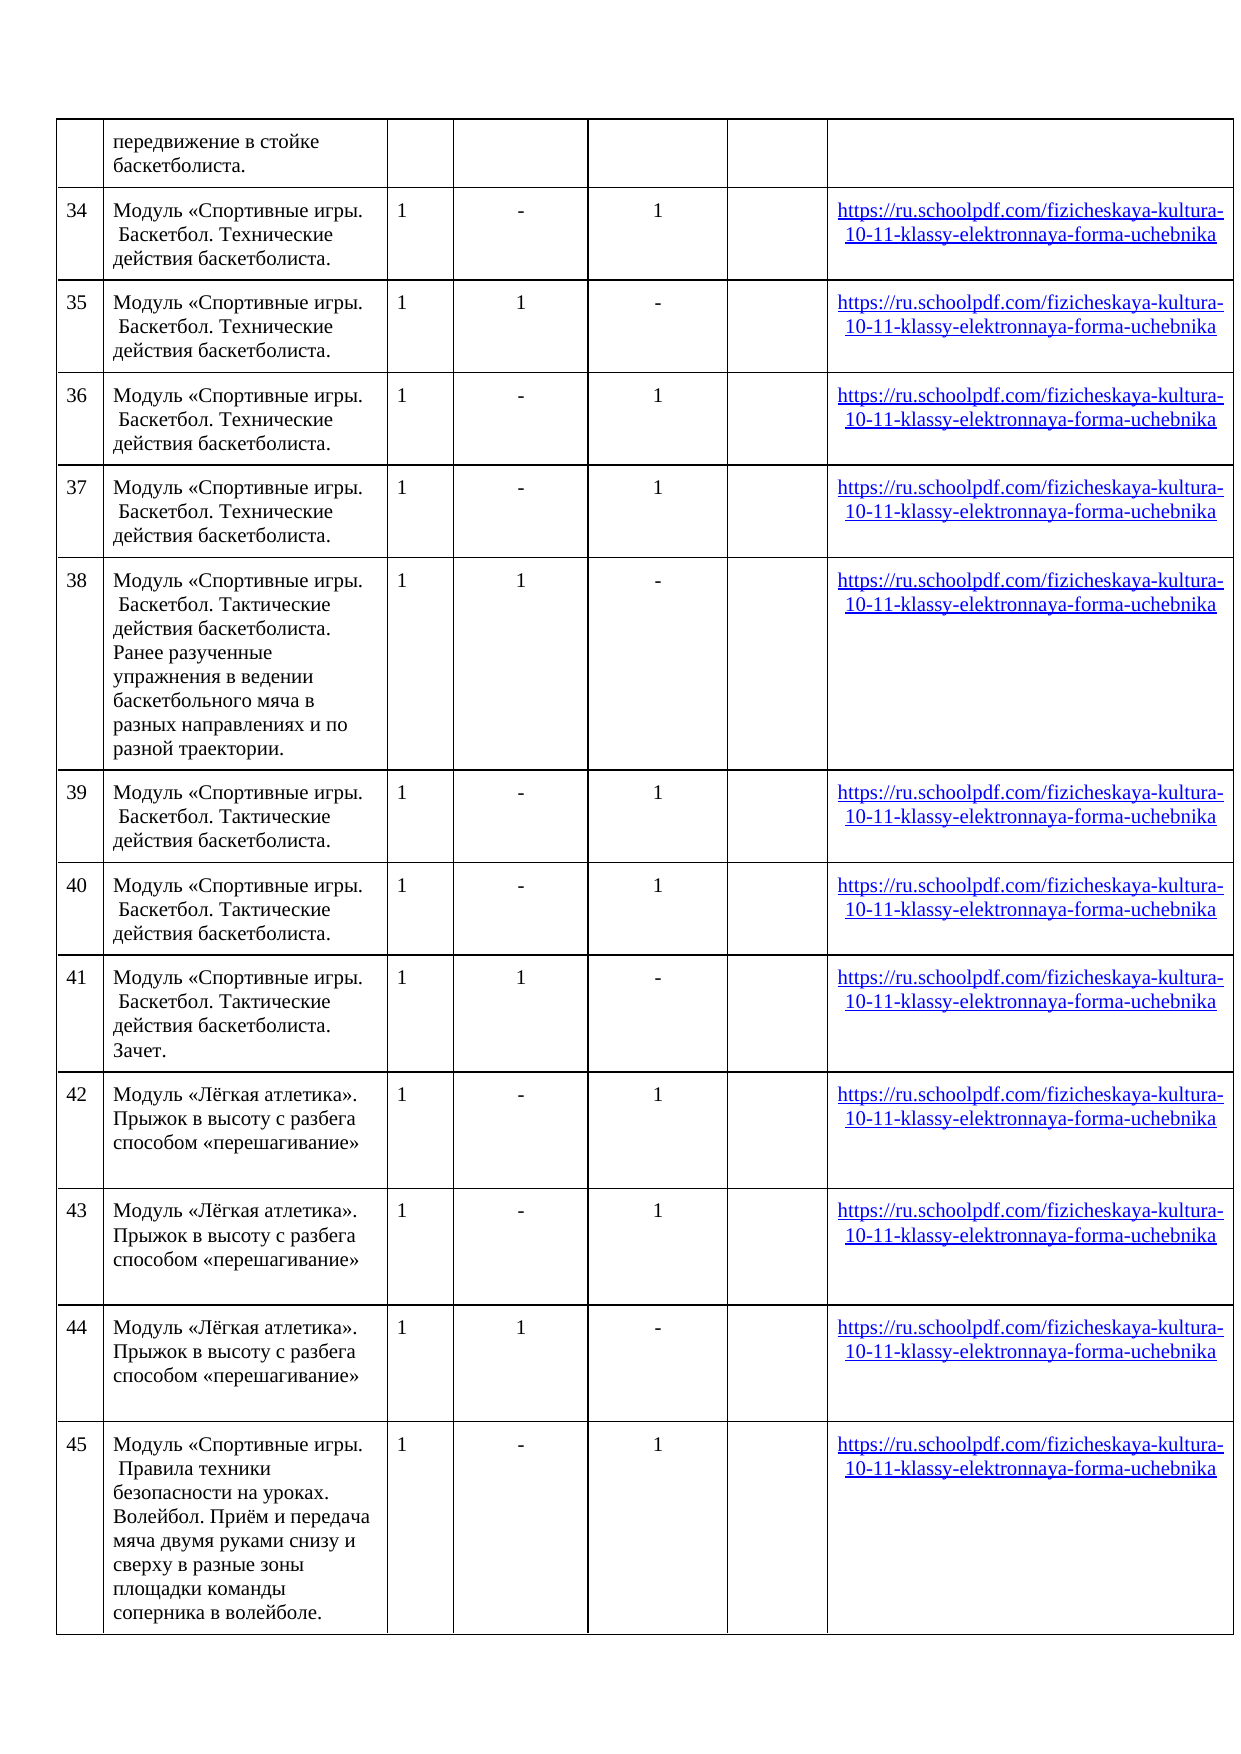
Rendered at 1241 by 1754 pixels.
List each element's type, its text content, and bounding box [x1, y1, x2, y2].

table_cell 44 [57, 1305, 103, 1421]
table_cell Модуль «Лёгкая атлетика». Прыжок в высоту с разбега способом «перешагивание» [104, 1073, 387, 1187]
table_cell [104, 120, 387, 187]
table_cell 1 [388, 466, 453, 557]
table_cell - [454, 771, 587, 862]
table_cell 38 [57, 558, 103, 769]
table_cell [728, 281, 827, 372]
table_cell 1 [388, 771, 453, 862]
table_cell [728, 863, 827, 954]
table_cell 33 [57, 120, 103, 187]
table_cell https://ru.schoolpdf.com/fizicheskaya-kultura-10-11-klassy-elektronnaya-forma-uchebnika [828, 188, 1233, 279]
table_cell [728, 1306, 827, 1421]
table_cell 1 [388, 1422, 453, 1633]
table_cell - [589, 281, 727, 372]
table_cell 1 [388, 558, 453, 769]
table_cell - [589, 956, 727, 1071]
table_cell 45 [57, 1422, 103, 1633]
table_cell Модуль «Спортивные игры. Баскетбол. Технические действия баскетболиста. [104, 281, 387, 372]
table_cell 1 [589, 373, 727, 464]
table_cell https://ru.schoolpdf.com/fizicheskaya-kultura-10-11-klassy-elektronnaya-forma-uchebnika [828, 466, 1233, 557]
table_cell 1 [454, 281, 587, 372]
table_cell 35 [57, 280, 103, 372]
table_cell Модуль «Спортивные игры. Баскетбол. Тактические действия баскетболиста. [104, 771, 387, 862]
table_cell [828, 120, 1233, 187]
table_cell [728, 771, 827, 862]
table_cell 42 [57, 1072, 103, 1187]
table_cell https://ru.schoolpdf.com/fizicheskaya-kultura-10-11-klassy-elektronnaya-forma-uchebnika [828, 373, 1233, 464]
table_cell [728, 956, 827, 1071]
table_cell 1 [388, 1189, 453, 1304]
table_cell https://ru.schoolpdf.com/fizicheskaya-kultura-10-11-klassy-elektronnaya-forma-uchebnika [828, 1189, 1233, 1304]
table_cell https://ru.schoolpdf.com/fizicheskaya-kultura-10-11-klassy-elektronnaya-forma-uchebnika [828, 558, 1233, 769]
table_cell - [454, 466, 587, 557]
table_cell 1 [388, 373, 453, 464]
table_cell 1 [388, 1306, 453, 1421]
table_cell 40 [57, 863, 103, 954]
table_cell 1 [454, 1306, 587, 1421]
table_cell 1 [589, 1073, 727, 1187]
table_cell Модуль «Спортивные игры. Баскетбол. Технические действия баскетболиста. [104, 466, 387, 557]
table_cell https://ru.schoolpdf.com/fizicheskaya-kultura-10-11-klassy-elektronnaya-forma-uchebnika [828, 1306, 1233, 1421]
table_cell Модуль «Спортивные игры. Правила техники безопасности на уроках. Волейбол. Приём и передача мяча двумя руками снизу и сверху в разные зоны площадки команды соперника в волейболе. [104, 1422, 387, 1633]
table_cell 1 [589, 466, 727, 557]
table_cell 1 [589, 863, 727, 954]
table_cell 1 [589, 771, 727, 862]
table_cell 1 [589, 188, 727, 279]
table_cell Модуль «Спортивные игры. Баскетбол. Технические действия баскетболиста. [104, 373, 387, 464]
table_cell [828, 1422, 1233, 1633]
table_cell - [454, 188, 587, 279]
table_cell [728, 558, 827, 769]
table_cell [728, 373, 827, 464]
table_cell 1 [388, 863, 453, 954]
table_cell - [454, 373, 587, 464]
table_cell 36 [57, 373, 103, 464]
table_cell 1 [454, 956, 587, 1071]
table_cell 1 [589, 1189, 727, 1304]
table_cell Модуль «Спортивные игры. Баскетбол. Тактические действия баскетболиста. Ранее разученные упражнения в ведении баскетбольного мяча в разных направлениях и по разной траектории. [104, 558, 387, 769]
table_cell 1 [589, 1422, 727, 1633]
table_cell - [454, 1189, 587, 1304]
table_cell [728, 1422, 827, 1633]
table_cell Модуль «Спортивные игры. Баскетбол. Технические действия баскетболиста. [104, 188, 387, 279]
table_cell [728, 1189, 827, 1304]
table_cell 1 [388, 120, 453, 187]
table_cell 1 [388, 281, 453, 372]
table_cell [728, 466, 827, 557]
table_cell 1 [388, 188, 453, 279]
table_cell https://ru.schoolpdf.com/fizicheskaya-kultura-10-11-klassy-elektronnaya-forma-uchebnika [828, 956, 1233, 1071]
table_cell [728, 188, 827, 279]
table_cell Модуль «Спортивные игры. Баскетбол. Тактические действия баскетболиста. Зачет. [104, 956, 387, 1071]
table_cell - [589, 1306, 727, 1421]
table_cell 34 [57, 188, 103, 279]
table_cell 43 [57, 1189, 103, 1304]
table_cell [728, 1073, 827, 1187]
table_cell 37 [57, 465, 103, 557]
table_cell - [454, 1073, 587, 1187]
table_cell 41 [57, 955, 103, 1071]
table_cell Модуль «Лёгкая атлетика». Прыжок в высоту с разбега способом «перешагивание» [104, 1189, 387, 1304]
table_cell Модуль «Лёгкая атлетика». Прыжок в высоту с разбега способом «перешагивание» [104, 1306, 387, 1421]
table_cell - [454, 863, 587, 954]
table_cell 39 [57, 770, 103, 862]
table_cell Модуль «Спортивные игры. Баскетбол. Тактические действия баскетболиста. [104, 863, 387, 954]
table_cell 1 [388, 1073, 453, 1187]
table_cell - [589, 558, 727, 769]
table_cell 1 [388, 956, 453, 1071]
table_cell https://ru.schoolpdf.com/fizicheskaya-kultura-10-11-klassy-elektronnaya-forma-uchebnika [828, 1073, 1233, 1187]
table_cell https://ru.schoolpdf.com/fizicheskaya-kultura-10-11-klassy-elektronnaya-forma-uchebnika [828, 863, 1233, 954]
table_cell - [454, 120, 587, 187]
table_cell - [454, 1422, 587, 1633]
table_cell 1 [454, 558, 587, 769]
table_cell [728, 120, 827, 187]
table_cell https://ru.schoolpdf.com/fizicheskaya-kultura-10-11-klassy-elektronnaya-forma-uchebnika [828, 771, 1233, 862]
table_cell 1 [589, 120, 727, 187]
table_cell https://ru.schoolpdf.com/fizicheskaya-kultura-10-11-klassy-elektronnaya-forma-uchebnika [828, 281, 1233, 372]
